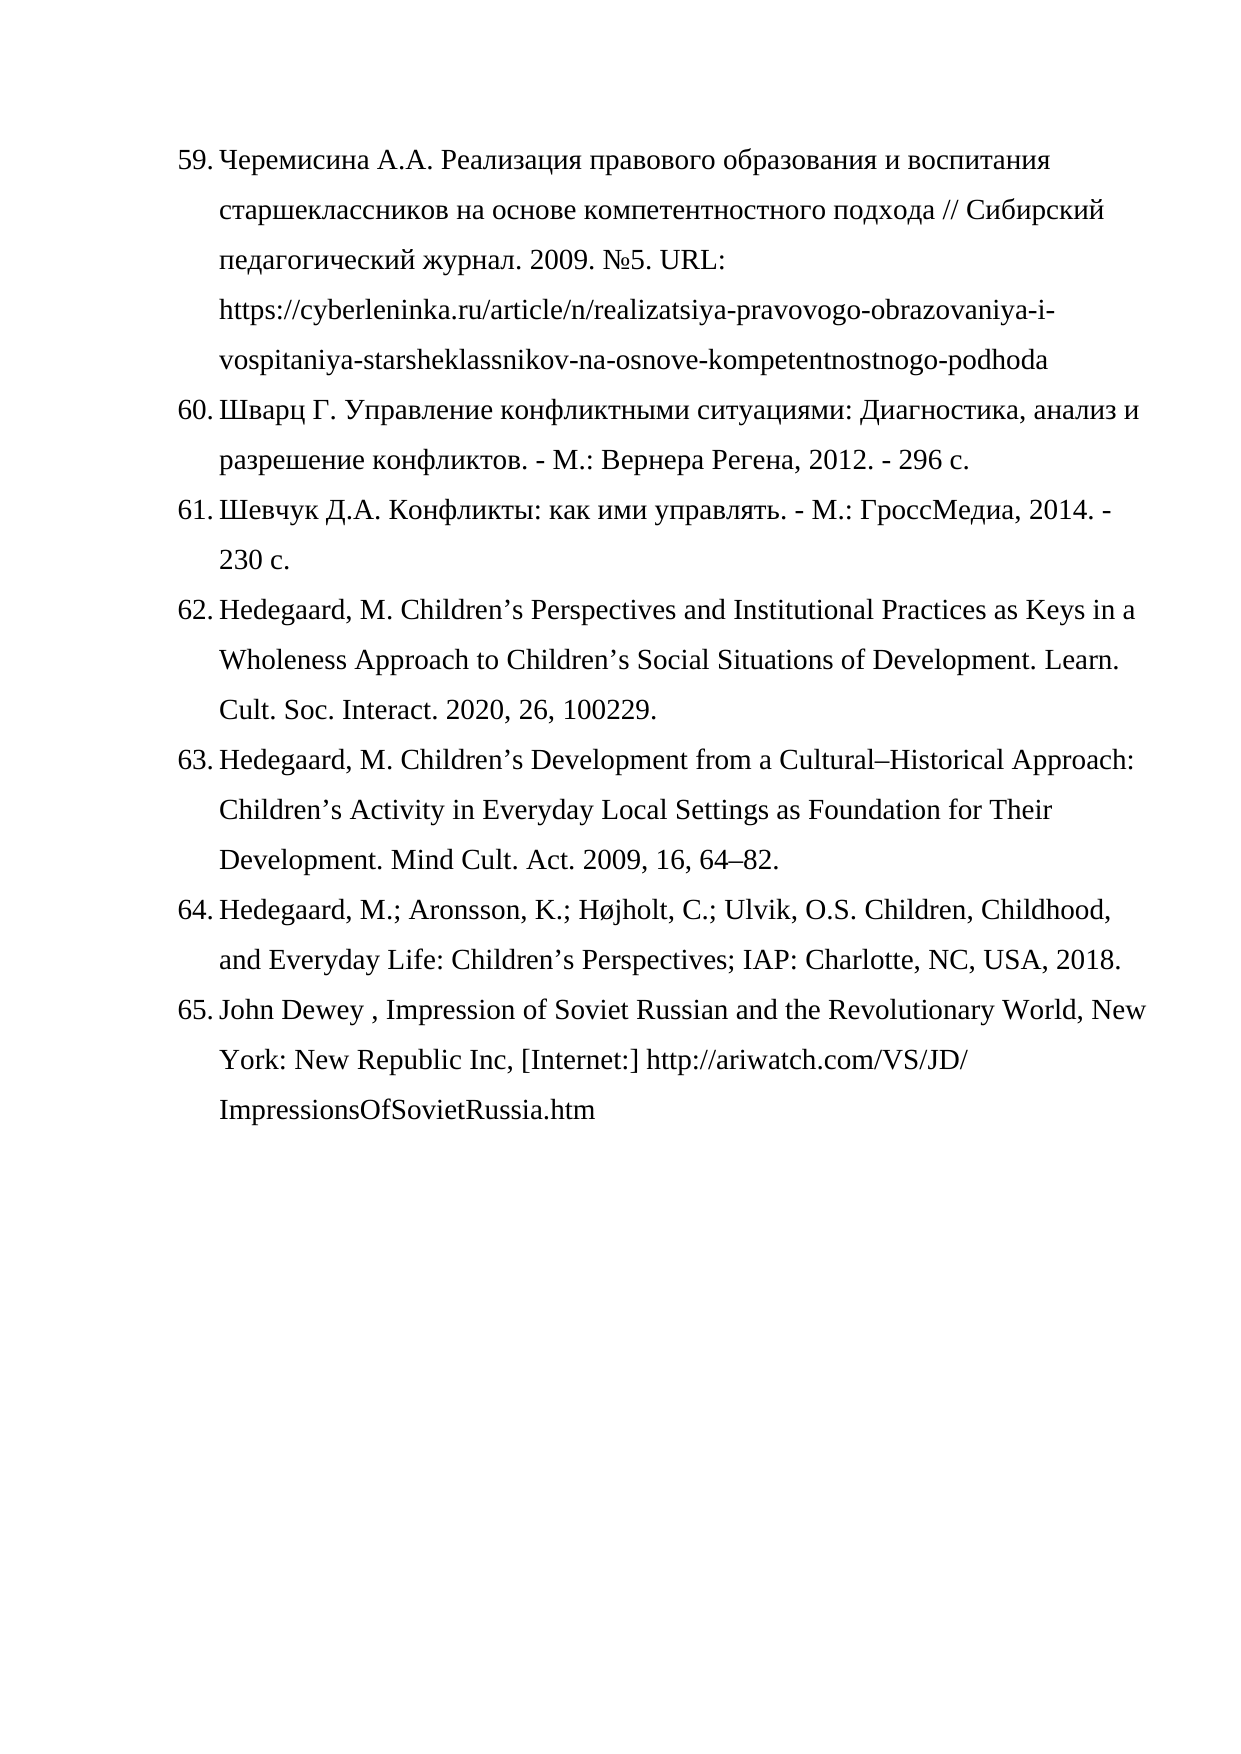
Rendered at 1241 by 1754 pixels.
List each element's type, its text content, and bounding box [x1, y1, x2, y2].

list Hedegaard, M.; Aronsson, K.; Højholt, C.; Ulvik, O.S. Children, Childhood, and Everyday Life: Children’s Perspectives; IAP: Charlotte, NC, USA, 2018. [177, 880, 1152, 980]
list Черемисина А.А. Реализация правового образования и воспитания старшеклассников на основе компетентностного подхода // Сибирский педагогический журнал. 2009. №5. URL: https://cyberleninka.ru/article/n/realizatsiya-pravovogo-obrazovaniya-i-vospitaniya-starsheklassnikov-na-osnove-kompetentnostnogo-podhoda [177, 130, 1152, 380]
list John Dewey , Impression of Soviet Russian and the Revolutionary World, New York: New Republic Inc, [Internet:] http://ariwatch.com/VS/JD/ ImpressionsOfSovietRussia.htm [177, 980, 1152, 1130]
list Hedegaard, M. Children’s Perspectives and Institutional Practices as Keys in a Wholeness Approach to Children’s Social Situations of Development. Learn. Cult. Soc. Interact. 2020, 26, 100229. [177, 580, 1152, 730]
list Шевчук Д.А. Конфликты: как ими управлять. - М.: ГроссМедиа, 2014. - 230 с. [177, 480, 1152, 580]
list Hedegaard, M. Children’s Development from a Cultural–Historical Approach: Children’s Activity in Everyday Local Settings as Foundation for Their Development. Mind Cult. Act. 2009, 16, 64–82. [177, 730, 1152, 880]
list Шварц Г. Управление конфликтными ситуациями: Диагностика, анализ и разрешение конфликтов. - М.: Вернера Регена, 2012. - 296 с. [177, 380, 1152, 480]
